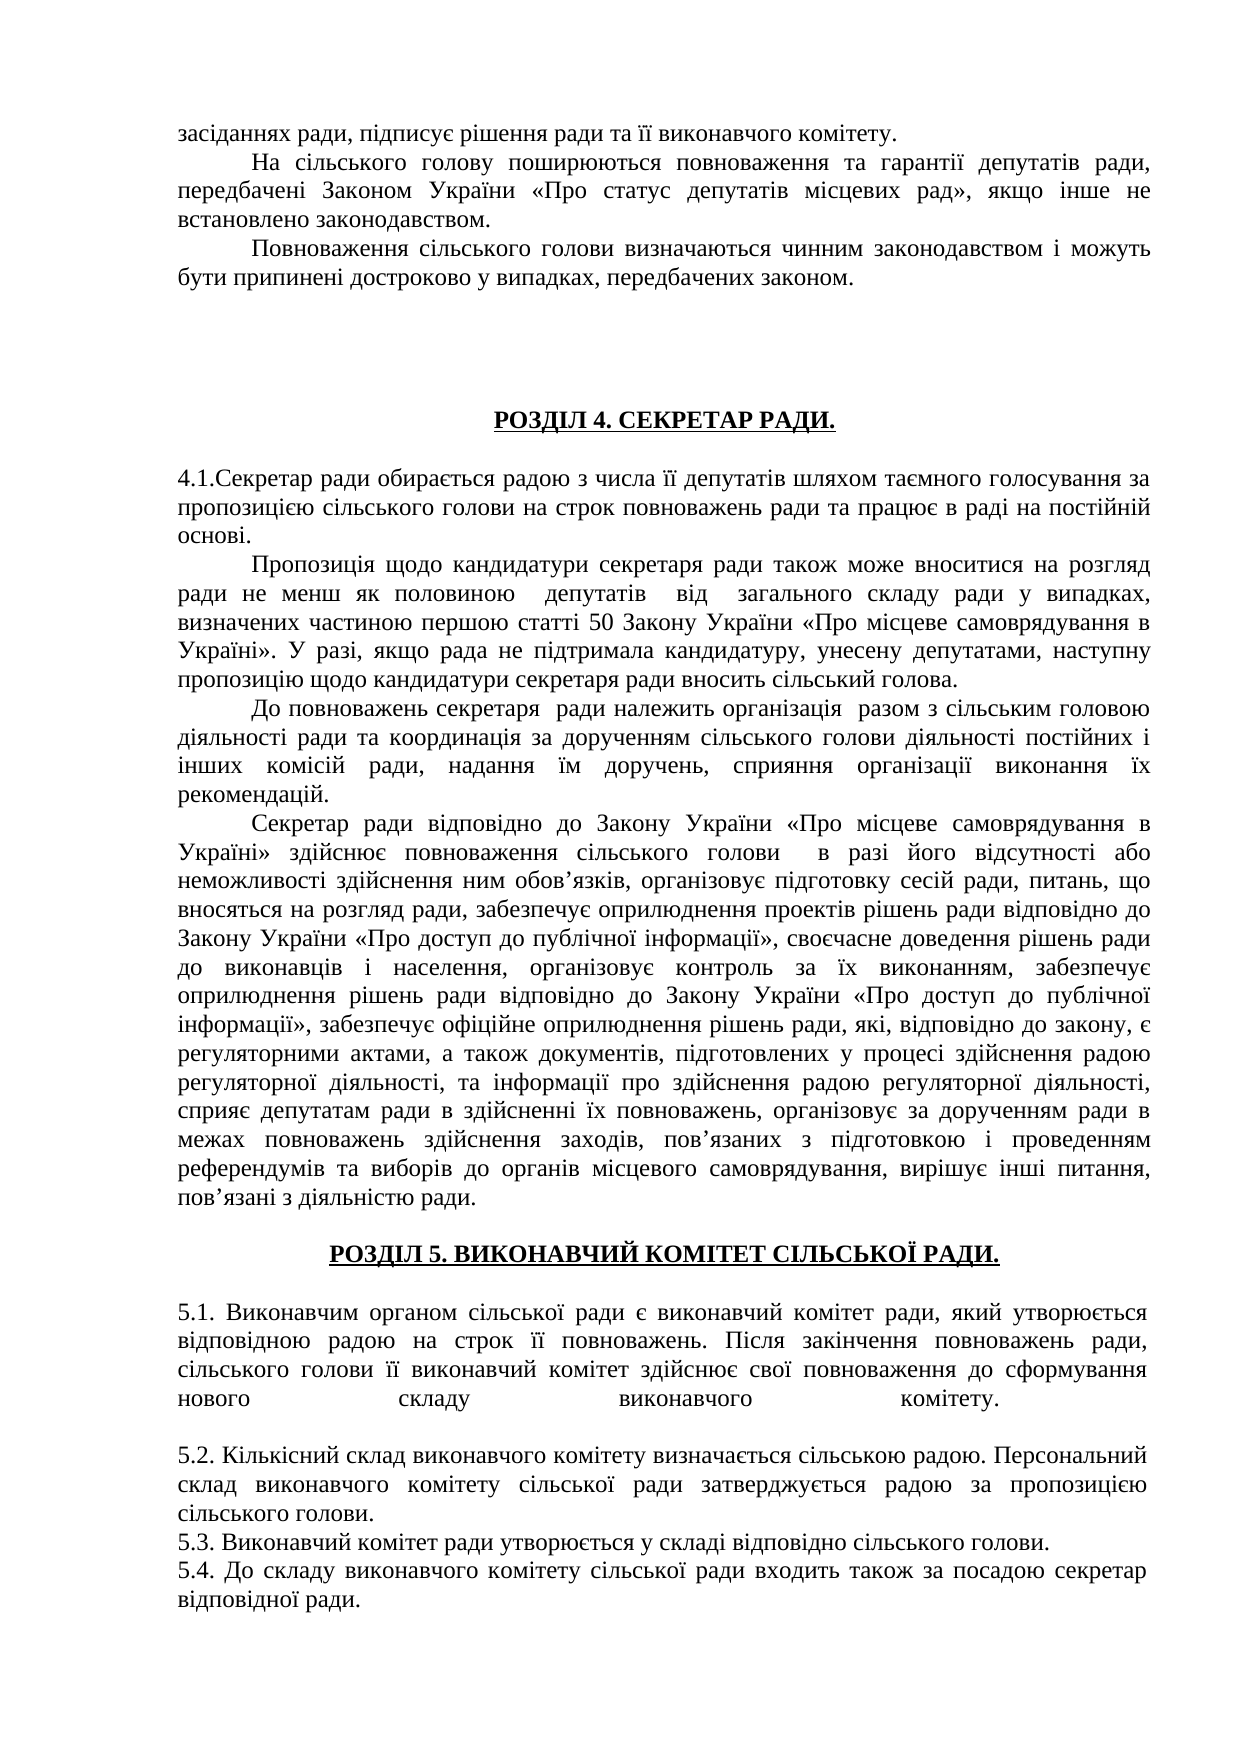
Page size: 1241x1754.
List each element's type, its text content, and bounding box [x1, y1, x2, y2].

text На сільського голову поширюються повноваження та гарантії депутатів ради, передбачені Законом України «Про статус депутатів місцевих рад», якщо інше не встановлено законодавством. [177, 147, 1152, 233]
text 5.4. До складу виконавчого комітету сільської ради входить також за посадою секретар відповідної ради. [177, 1556, 1148, 1613]
text 5.3. Виконавчий комітет ради утворюється у складі відповідно сільського голови. [177, 1527, 1148, 1556]
text До повноважень секретаря ради належить організація разом з сільським головою діяльності ради та координація за дорученням сільського голови діяльності постійних і інших комісій ради, надання їм доручень, сприяння організації виконання їх рекомендацій. [177, 693, 1152, 808]
text РОЗДІЛ 4. СЕКРЕТАР РАДИ. [177, 406, 1152, 434]
text 4.1.Секретар ради обирається радою з числа її депутатів шляхом таємного голосування за пропозицією сільського голови на строк повноважень ради та працює в раді на постійній основі. [177, 463, 1152, 549]
text Секретар ради відповідно до Закону України «Про місцеве самоврядування в Україні» здійснює повноваження сільського голови в разі його відсутності або неможливості здійснення ним обов’язків, організовує підготовку сесій ради, питань, що вносяться на розгляд ради, забезпечує оприлюднення проектів рішень ради відповідно до Закону України «Про доступ до публічної інформації», своєчасне доведення рішень ради до виконавців і населення, організовує контроль за їх виконанням, забезпечує оприлюднення рішень ради відповідно до Закону України «Про доступ до публічної інформації», забезпечує офіційне оприлюднення рішень ради, які, відповідно до закону, є регуляторними актами, а також документів, підготовлених у процесі здійснення радою регуляторної діяльності, та інформації про здійснення радою регуляторної діяльності, сприяє депутатам ради в здійсненні їх повноважень, організовує за дорученням ради в межах повноважень здійснення заходів, пов’язаних з підготовкою і проведенням референдумів та виборів до органів місцевого самоврядування, вирішує інші питання, пов’язані з діяльністю ради. [177, 808, 1152, 1211]
text Повноваження сільського голови визначаються чинним законодавством і можуть бути припинені достроково у випадках, передбачених законом. [177, 233, 1152, 291]
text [177, 118, 1152, 147]
text 5.1. Виконавчим органом сільської ради є виконавчий комітет ради, який утворюється відповідною радою на строк її повноважень. Після закінчення повноважень ради, сільського голови її виконавчий комітет здійснює свої повноваження до сформування нового складу виконавчого комітету. 5.2. Кількісний склад виконавчого комітету визначається сільською радою. Персональний склад виконавчого комітету сільської ради затверджується радою за пропозицією сільського голови. [177, 1297, 1148, 1527]
text Пропозиція щодо кандидатури секретаря ради також може вноситися на розгляд ради не менш як половиною депутатів від загального складу ради у випадках, визначених частиною першою статті 50 Закону України «Про місцеве самоврядування в Україні». У разі, якщо рада не підтримала кандидатуру, унесену депутатами, наступну пропозицію щодо кандидатури секретаря ради вносить сільський голова. [177, 549, 1152, 693]
text РОЗДІЛ 5. ВИКОНАВЧИЙ КОМІТЕТ СІЛЬСЬКОЇ РАДИ. [177, 1239, 1152, 1268]
